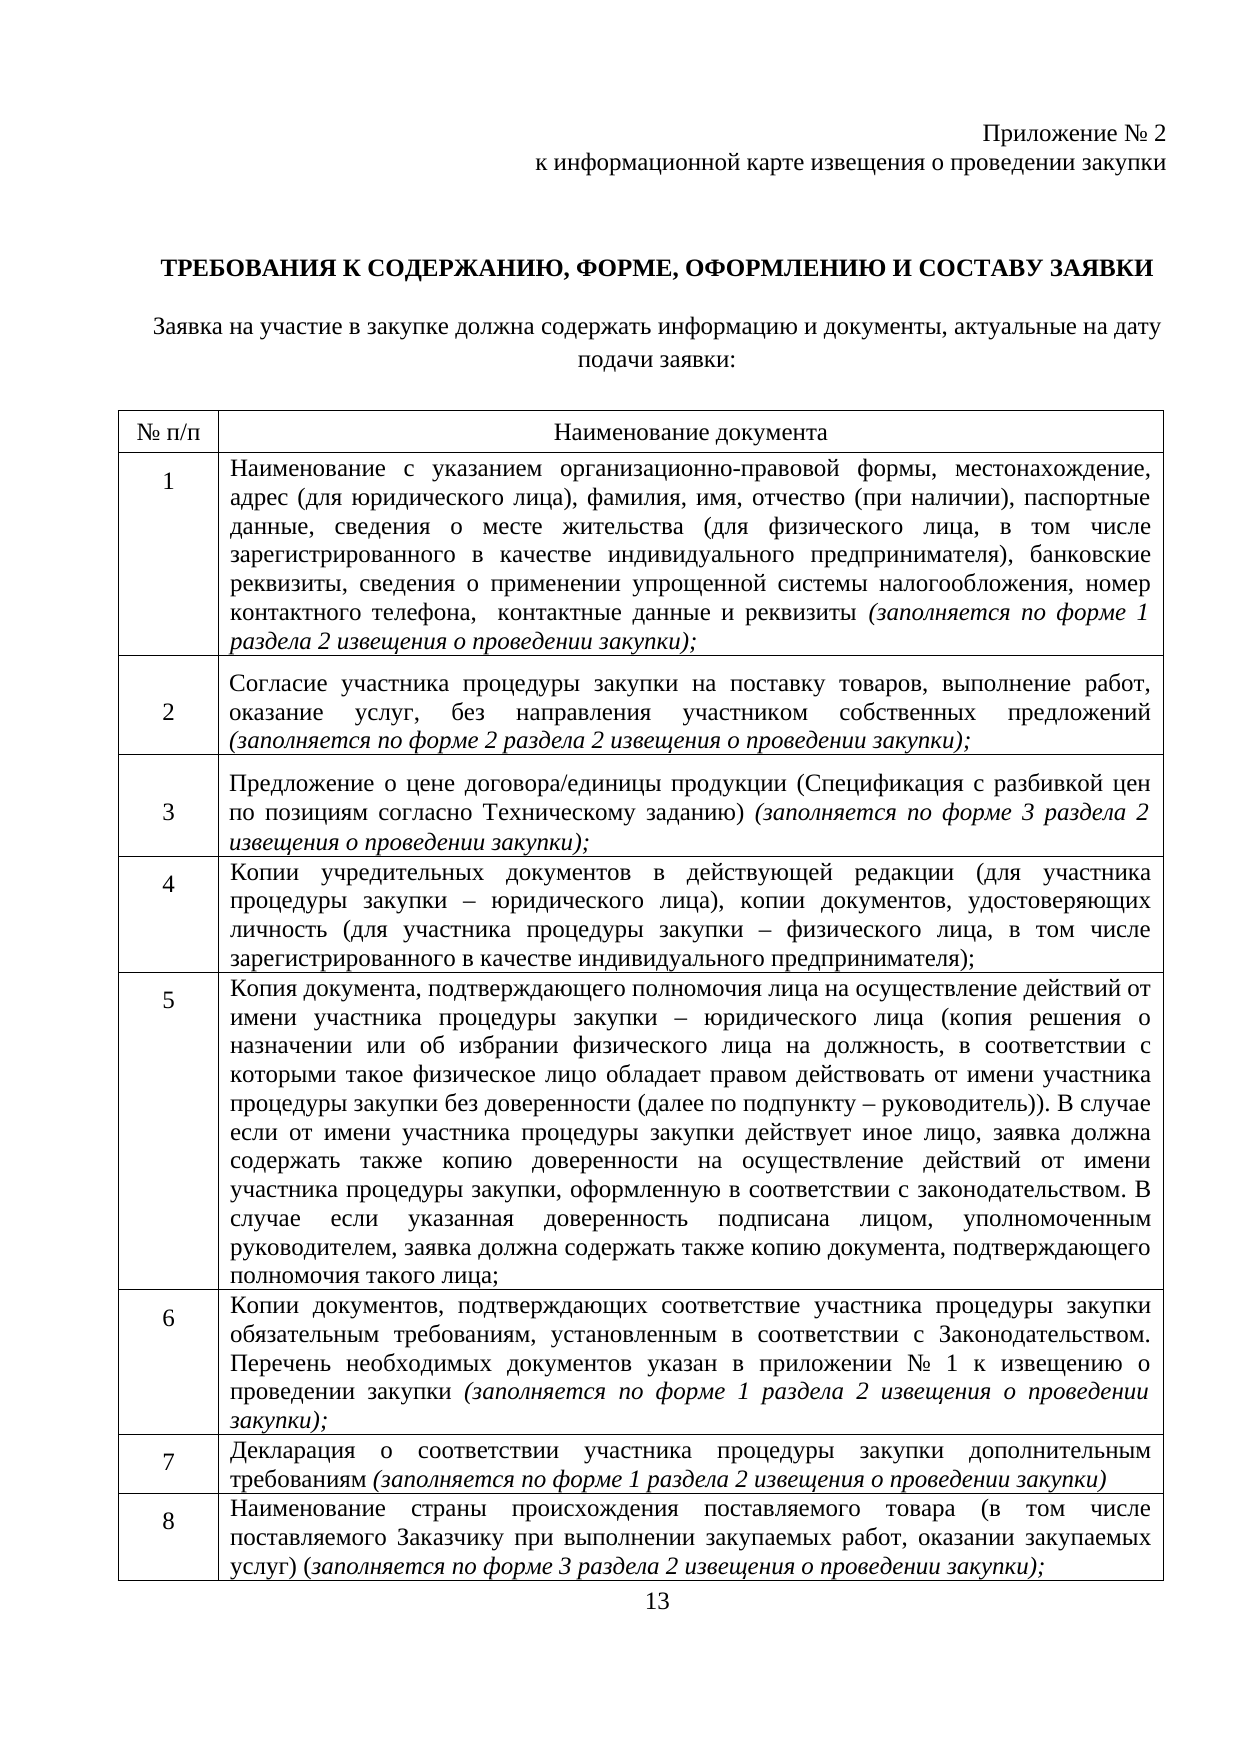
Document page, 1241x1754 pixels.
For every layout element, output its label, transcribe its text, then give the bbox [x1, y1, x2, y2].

table_cell Наименование страны происхождения поставляемого товара (в том числе поставляемого Заказчику при выполнении закупаемых работ, оказании закупаемых услуг) (заполняется по форме 3 раздела 2 извещения о проведении закупки); [219, 1494, 1163, 1580]
table_cell Копия документа, подтверждающего полномочия лица на осуществление действий от имени участника процедуры закупки – юридического лица (копия решения о назначении или об избрании физического лица на должность, в соответствии с которыми такое физическое лицо обладает правом действовать от имени участника процедуры закупки без доверенности (далее по подпункту – руководитель)). В случае если от имени участника процедуры закупки действует иное лицо, заявка должна содержать также копию доверенности на осуществление действий от имени участника процедуры закупки, оформленную в соответствии с законодательством. В случае если указанная доверенность подписана лицом, уполномоченным руководителем, заявка должна содержать также копию документа, подтверждающего полномочия такого лица; [219, 973, 1163, 1289]
text Заявка на участие в закупке должна содержать информацию и документы, актуальные на дату подачи заявки: [148, 311, 1166, 373]
table_cell 3 [119, 755, 218, 856]
table_cell Копии учредительных документов в действующей редакции (для участника процедуры закупки – юридического лица), копии документов, удостоверяющих личность (для участника процедуры закупки – физического лица, в том числе зарегистрированного в качестве индивидуального предпринимателя); [219, 857, 1163, 972]
text ТРЕБОВАНИЯ К СОДЕРЖАНИЮ, ФОРМЕ, ОФОРМЛЕНИЮ И СОСТАВУ ЗАЯВКИ [148, 253, 1166, 282]
text к информационной карте извещения о проведении закупки [148, 147, 1166, 176]
table_header № п/п [119, 411, 218, 452]
table_cell Копии документов, подтверждающих соответствие участника процедуры закупки обязательным требованиям, установленным в соответствии с Законодательством. Перечень необходимых документов указан в приложении № 1 к извещению о проведении закупки (заполняется по форме 1 раздела 2 извещения о проведении закупки); [219, 1290, 1163, 1434]
text Приложение № 2 [148, 118, 1166, 147]
table_cell 2 [119, 656, 218, 754]
table_cell 6 [119, 1290, 218, 1434]
table_header Наименование документа [219, 411, 1163, 452]
table_cell 4 [119, 857, 218, 972]
table_cell 5 [119, 973, 218, 1289]
table_cell Декларация о соответствии участника процедуры закупки дополнительным требованиям (заполняется по форме 1 раздела 2 извещения о проведении закупки) [219, 1435, 1163, 1492]
table_cell 7 [119, 1435, 218, 1492]
table_cell 8 [119, 1494, 218, 1580]
table_cell 1 [119, 453, 218, 654]
table_cell Наименование с указанием организационно-правовой формы, местонахождение, адрес (для юридического лица), фамилия, имя, отчество (при наличии), паспортные данные, сведения о месте жительства (для физического лица, в том числе зарегистрированного в качестве индивидуального предпринимателя), банковские реквизиты, сведения о применении упрощенной системы налогообложения, номер контактного телефона, контактные данные и реквизиты (заполняется по форме 1 раздела 2 извещения о проведении закупки); [219, 453, 1163, 654]
table_cell Предложение о цене договора/единицы продукции (Спецификация с разбивкой цен по позициям согласно Техническому заданию) (заполняется по форме 3 раздела 2 извещения о проведении закупки); [219, 755, 1163, 856]
table_cell Согласие участника процедуры закупки на поставку товаров, выполнение работ, оказание услуг, без направления участником собственных предложений (заполняется по форме 2 раздела 2 извещения о проведении закупки); [219, 656, 1163, 754]
